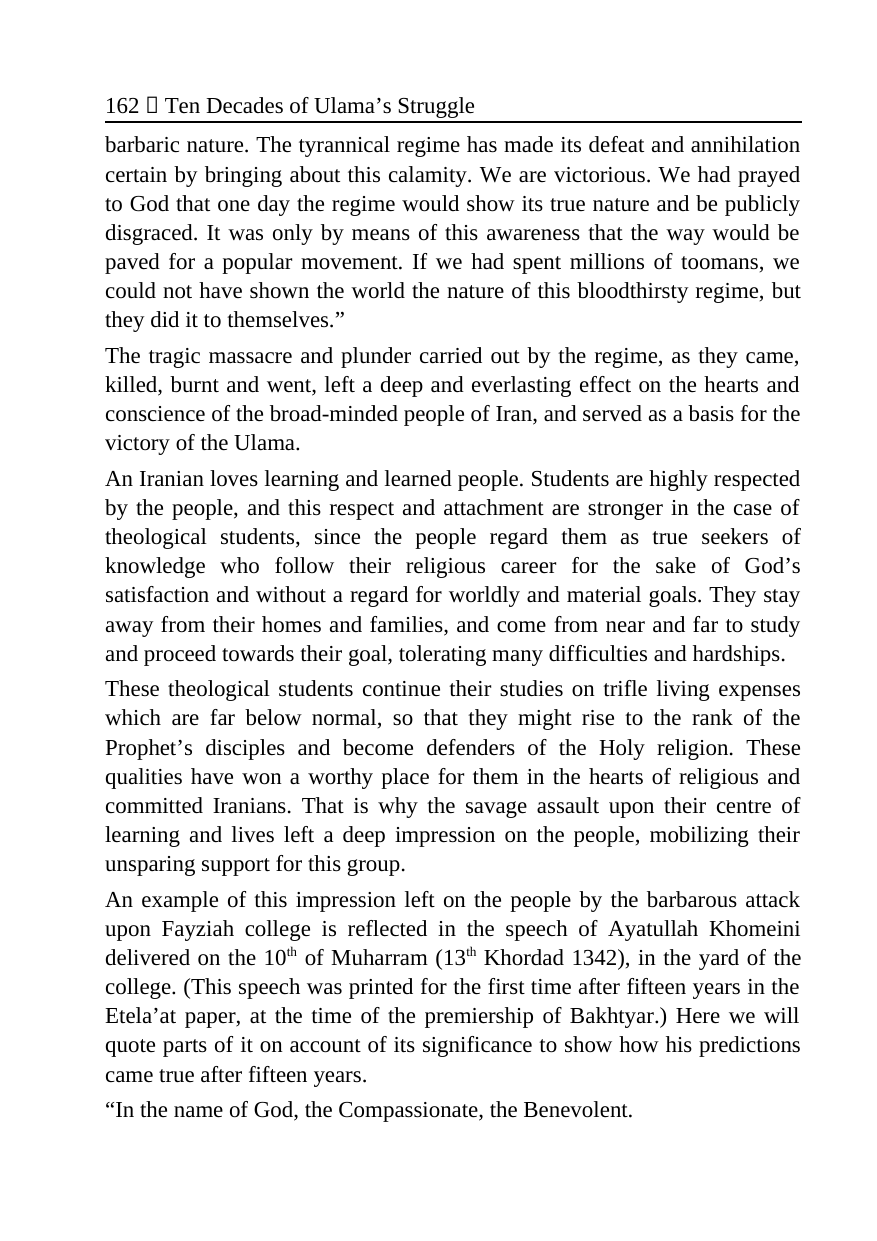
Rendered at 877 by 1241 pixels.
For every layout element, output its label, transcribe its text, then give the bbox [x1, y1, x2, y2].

text These theological students continue their studies on trifle living expenses which are far below normal, so that they might rise to the rank of the Prophet’s disciples and become defenders of the Holy religion. These qualities have won a worthy place for them in the hearts of religious and committed Iranians. That is why the savage assault upon their centre of learning and lives left a deep impression on the people, mobilizing their unsparing support for this group. [105, 673, 802, 877]
text An Iranian loves learning and learned people. Students are highly respected by the people, and this respect and attachment are stronger in the case of theological students, since the people regard them as true seekers of knowledge who follow their religious career for the sake of God’s satisfaction and without a regard for worldly and material goals. They stay away from their homes and families, and come from near and far to study and proceed towards their goal, tolerating many difficulties and hardships. [105, 463, 802, 667]
text The tragic massacre and plunder carried out by the regime, as they came, killed, burnt and went, left a deep and everlasting effect on the hearts and conscience of the broad-minded people of Iran, and served as a basis for the victory of the Ulama. [105, 340, 802, 457]
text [105, 129, 802, 334]
text “In the name of God, the Compassionate, the Benevolent. [105, 1094, 802, 1123]
text An example of this impression left on the people by the barbarous attack upon Fayziah college is reflected in the speech of Ayatullah Khomeini delivered on the 10th of Muharram (13th Khordad 1342), in the yard of the college. (This speech was printed for the first time after fifteen years in the Etela’at paper, at the time of the premiership of Bakhtyar.) Here we will quote parts of it on account of its significance to show how his predictions came true after fifteen years. [105, 884, 802, 1088]
